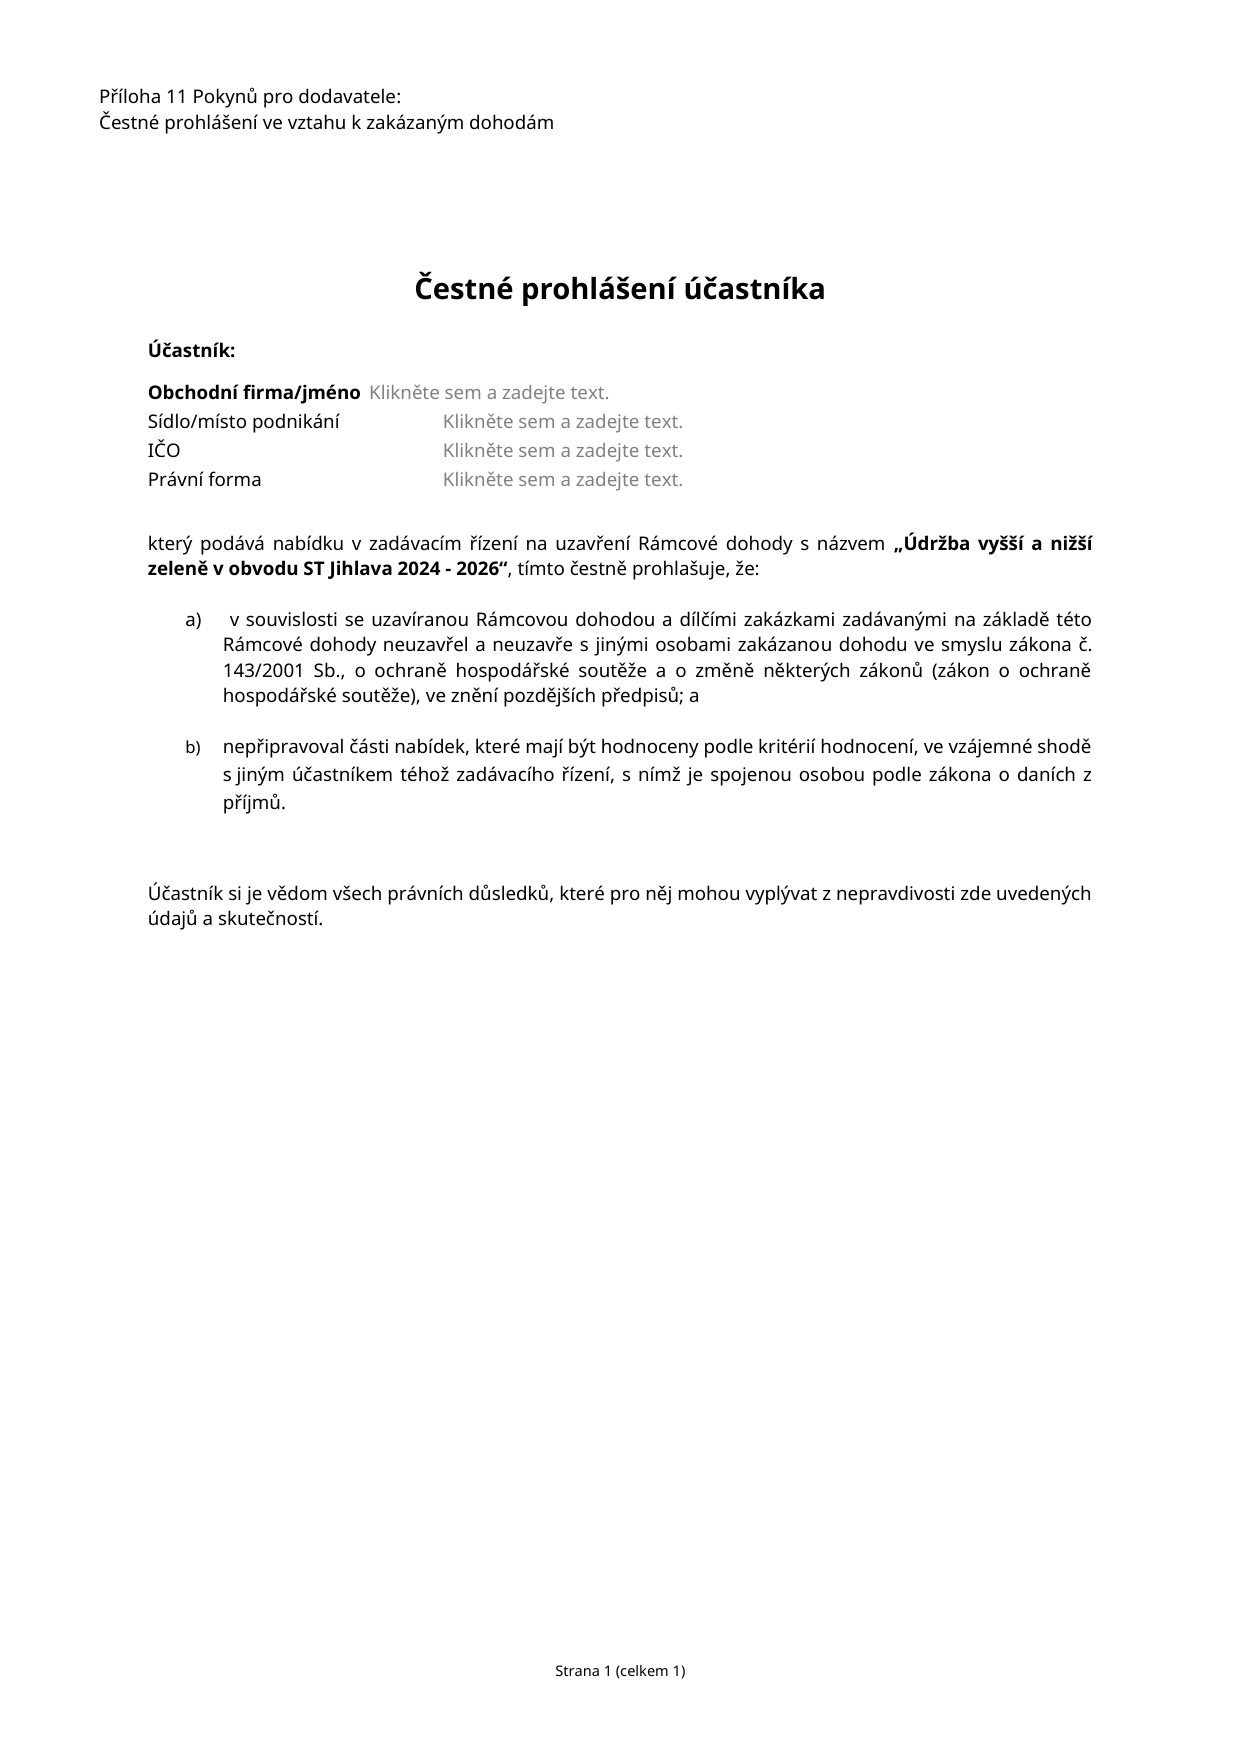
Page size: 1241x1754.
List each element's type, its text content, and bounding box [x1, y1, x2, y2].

text Účastník: [148, 333, 1093, 364]
text Účastník si je vědom všech právních důsledků, které pro něj mohou vyplývat z nepravdivosti zde uvedených údajů a skutečností. [148, 880, 1093, 931]
list nepřipravoval části nabídek, které mají být hodnoceny podle kritérií hodnocení, ve vzájemné shodě s jiným účastníkem téhož zadávacího řízení, s nímž je spojenou osobou podle zákona o daních z příjmů. [185, 733, 1093, 815]
text Právní forma [148, 463, 1093, 492]
text Sídlo/místo podnikání [148, 405, 1093, 434]
text Obchodní firma/jméno [148, 376, 1093, 405]
list v souvislosti se uzavíranou Rámcovou dohodou a dílčími zakázkami zadávanými na základě této Rámcové dohody neuzavřel a neuzavře s jinými osobami zakázanou dohodu ve smyslu zákona č. 143/2001 Sb., o ochraně hospodářské soutěže a o změně některých zákonů (zákon o ochraně hospodářské soutěže), ve znění pozdějších předpisů; a [185, 606, 1093, 708]
text IČO [148, 434, 1093, 463]
text který podává nabídku v zadávacím řízení na uzavření Rámcové dohody s názvem „Údržba vyšší a nižší zeleně v obvodu ST Jihlava 2024 - 2026“, tímto čestně prohlašuje, že: [148, 530, 1093, 581]
title Čestné prohlášení účastníka [148, 268, 1093, 308]
